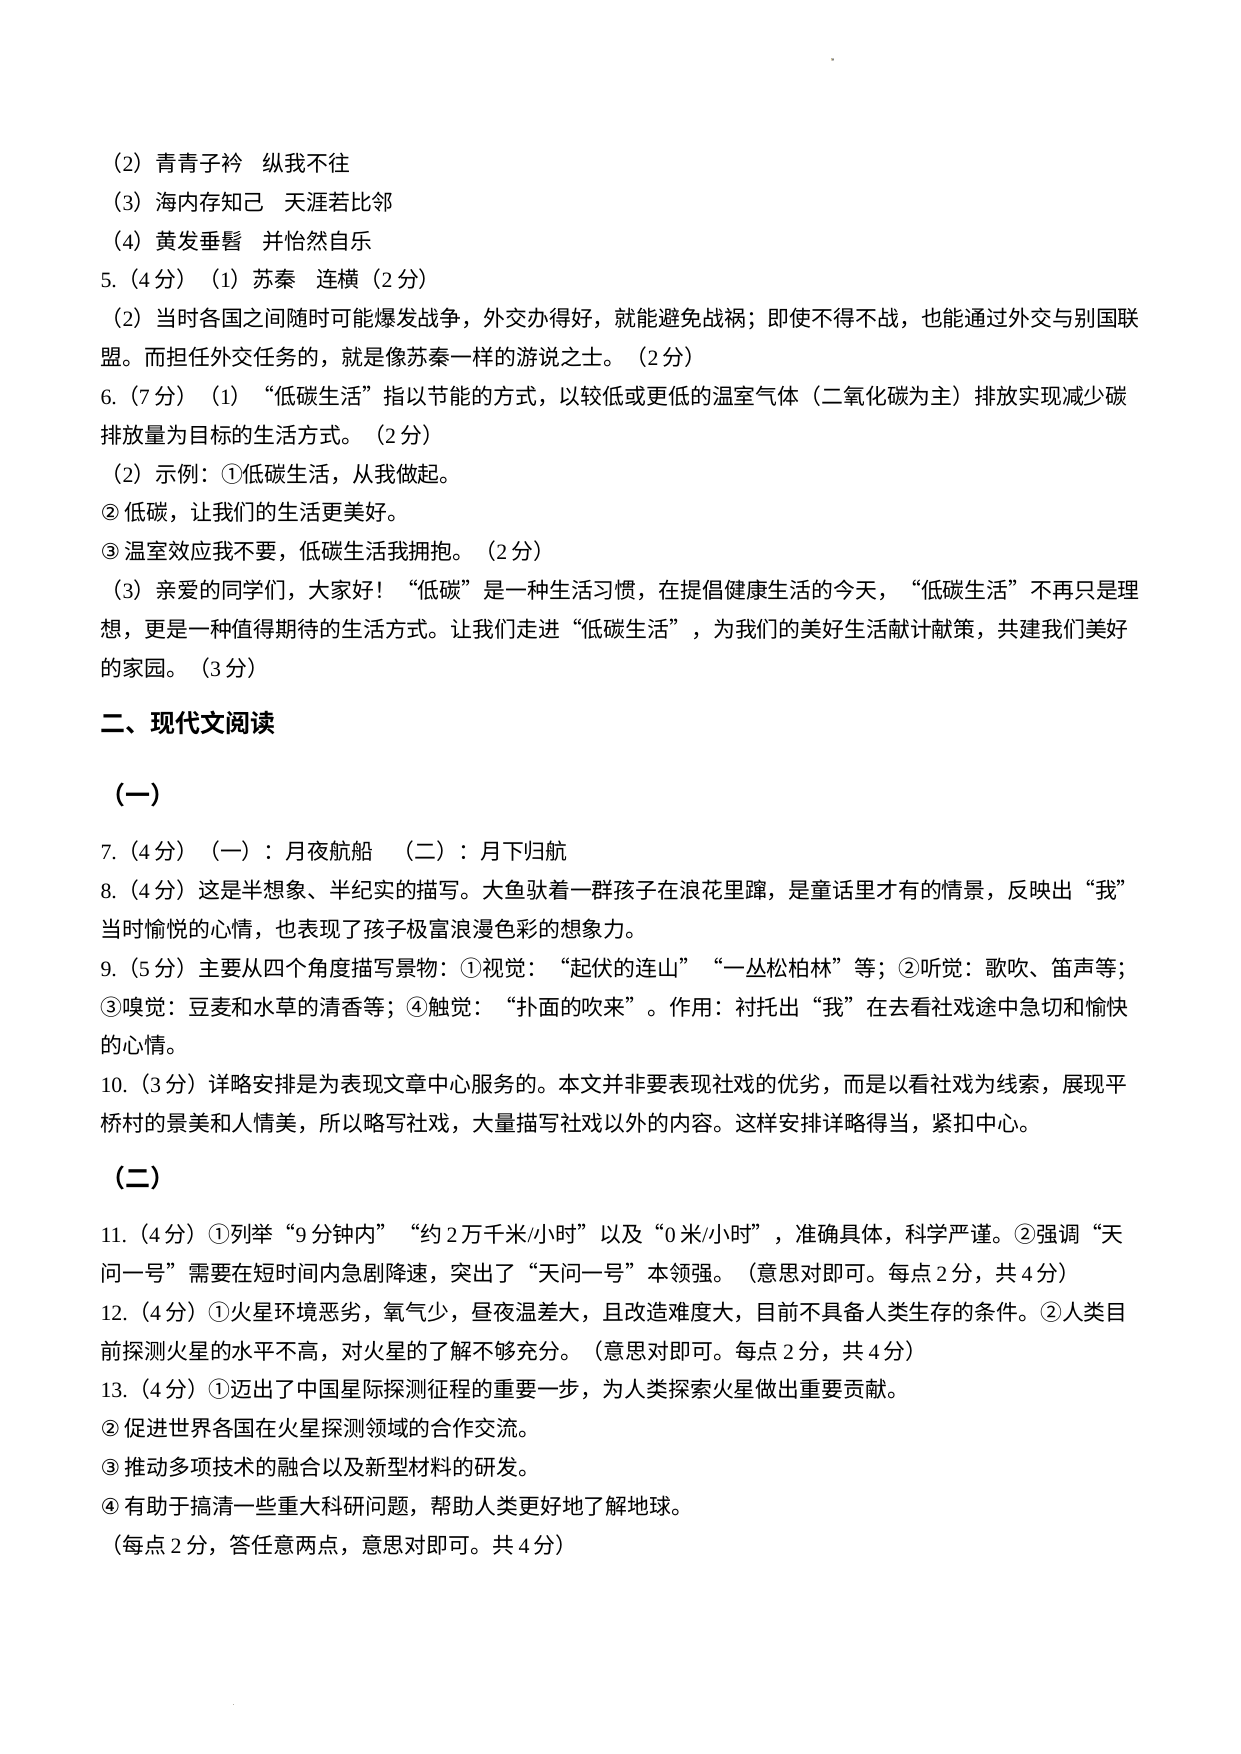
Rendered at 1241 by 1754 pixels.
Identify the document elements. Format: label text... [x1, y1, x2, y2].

text ②促进世界各国在火星探测领域的合作交流。 [100, 1411, 1140, 1443]
text ④有助于搞清一些重大科研问题，帮助人类更好地了解地球。 [100, 1488, 1140, 1521]
text 11.（4分）①列举“9分钟内”“约2万千米/小时”以及“0米/小时”，准确具体，科学严谨。②强调“天问一号”需要在短时间内急剧降速，突出了“天问一号”本领强。（意思对即可。每点2分，共4分） [100, 1217, 1140, 1288]
text 7.（4分）（一）：月夜航船 （二）：月下归航 [100, 834, 1140, 866]
text 12.（4分）①火星环境恶劣，氧气少，昼夜温差大，且改造难度大，目前不具备人类生存的条件。②人类目前探测火星的水平不高，对火星的了解不够充分。（意思对即可。每点2分，共4分） [100, 1294, 1140, 1366]
text ③温室效应我不要，低碳生活我拥抱。（2分） [100, 534, 1140, 566]
text ③推动多项技术的融合以及新型材料的研发。 [100, 1450, 1140, 1482]
text 8.（4分）这是半想象、半纪实的描写。大鱼驮着一群孩子在浪花里蹿，是童话里才有的情景，反映出“我”当时愉悦的心情，也表现了孩子极富浪漫色彩的想象力。 [100, 872, 1140, 944]
text （2）示例：①低碳生活，从我做起。 [100, 456, 1140, 489]
text 13.（4分）①迈出了中国星际探测征程的重要一步，为人类探索火星做出重要贡献。 [100, 1372, 1140, 1404]
text 5.（4分）（1）苏秦 连横（2分） [100, 262, 1140, 294]
text （3）海内存知己 天涯若比邻 [100, 184, 1140, 217]
text （3）亲爱的同学们，大家好！“低碳”是一种生活习惯，在提倡健康生活的今天，“低碳生活”不再只是理想，更是一种值得期待的生活方式。让我们走进“低碳生活”，为我们的美好生活献计献策，共建我们美好的家园。（3分） [100, 573, 1140, 683]
text （4）黄发垂髫 并怡然自乐 [100, 223, 1140, 256]
text （二） [100, 1144, 1140, 1209]
text （2）当时各国之间随时可能爆发战争，外交办得好，就能避免战祸；即使不得不战，也能通过外交与别国联盟。而担任外交任务的，就是像苏秦一样的游说之士。（2分） [100, 301, 1140, 372]
text （每点2分，答任意两点，意思对即可。共4分） [100, 1527, 1140, 1560]
text 9.（5分）主要从四个角度描写景物：①视觉：“起伏的连山”“一丛松柏林”等；②听觉：歌吹、笛声等；③嗅觉：豆麦和水草的清香等；④触觉：“扑面的吹来”。作用：衬托出“我”在去看社戏途中急切和愉快的心情。 [100, 950, 1140, 1061]
text 二、现代文阅读 [100, 689, 1140, 754]
text 6.（7分）（1）“低碳生活”指以节能的方式，以较低或更低的温室气体（二氧化碳为主）排放实现减少碳排放量为目标的生活方式。（2分） [100, 378, 1140, 450]
text （一） [100, 761, 1140, 826]
text 10.（3分）详略安排是为表现文章中心服务的。本文并非要表现社戏的优劣，而是以看社戏为线索，展现平桥村的景美和人情美，所以略写社戏，大量描写社戏以外的内容。这样安排详略得当，紧扣中心。 [100, 1067, 1140, 1138]
text ②低碳，让我们的生活更美好。 [100, 495, 1140, 527]
text （2）青青子衿 纵我不往 [100, 146, 1140, 178]
